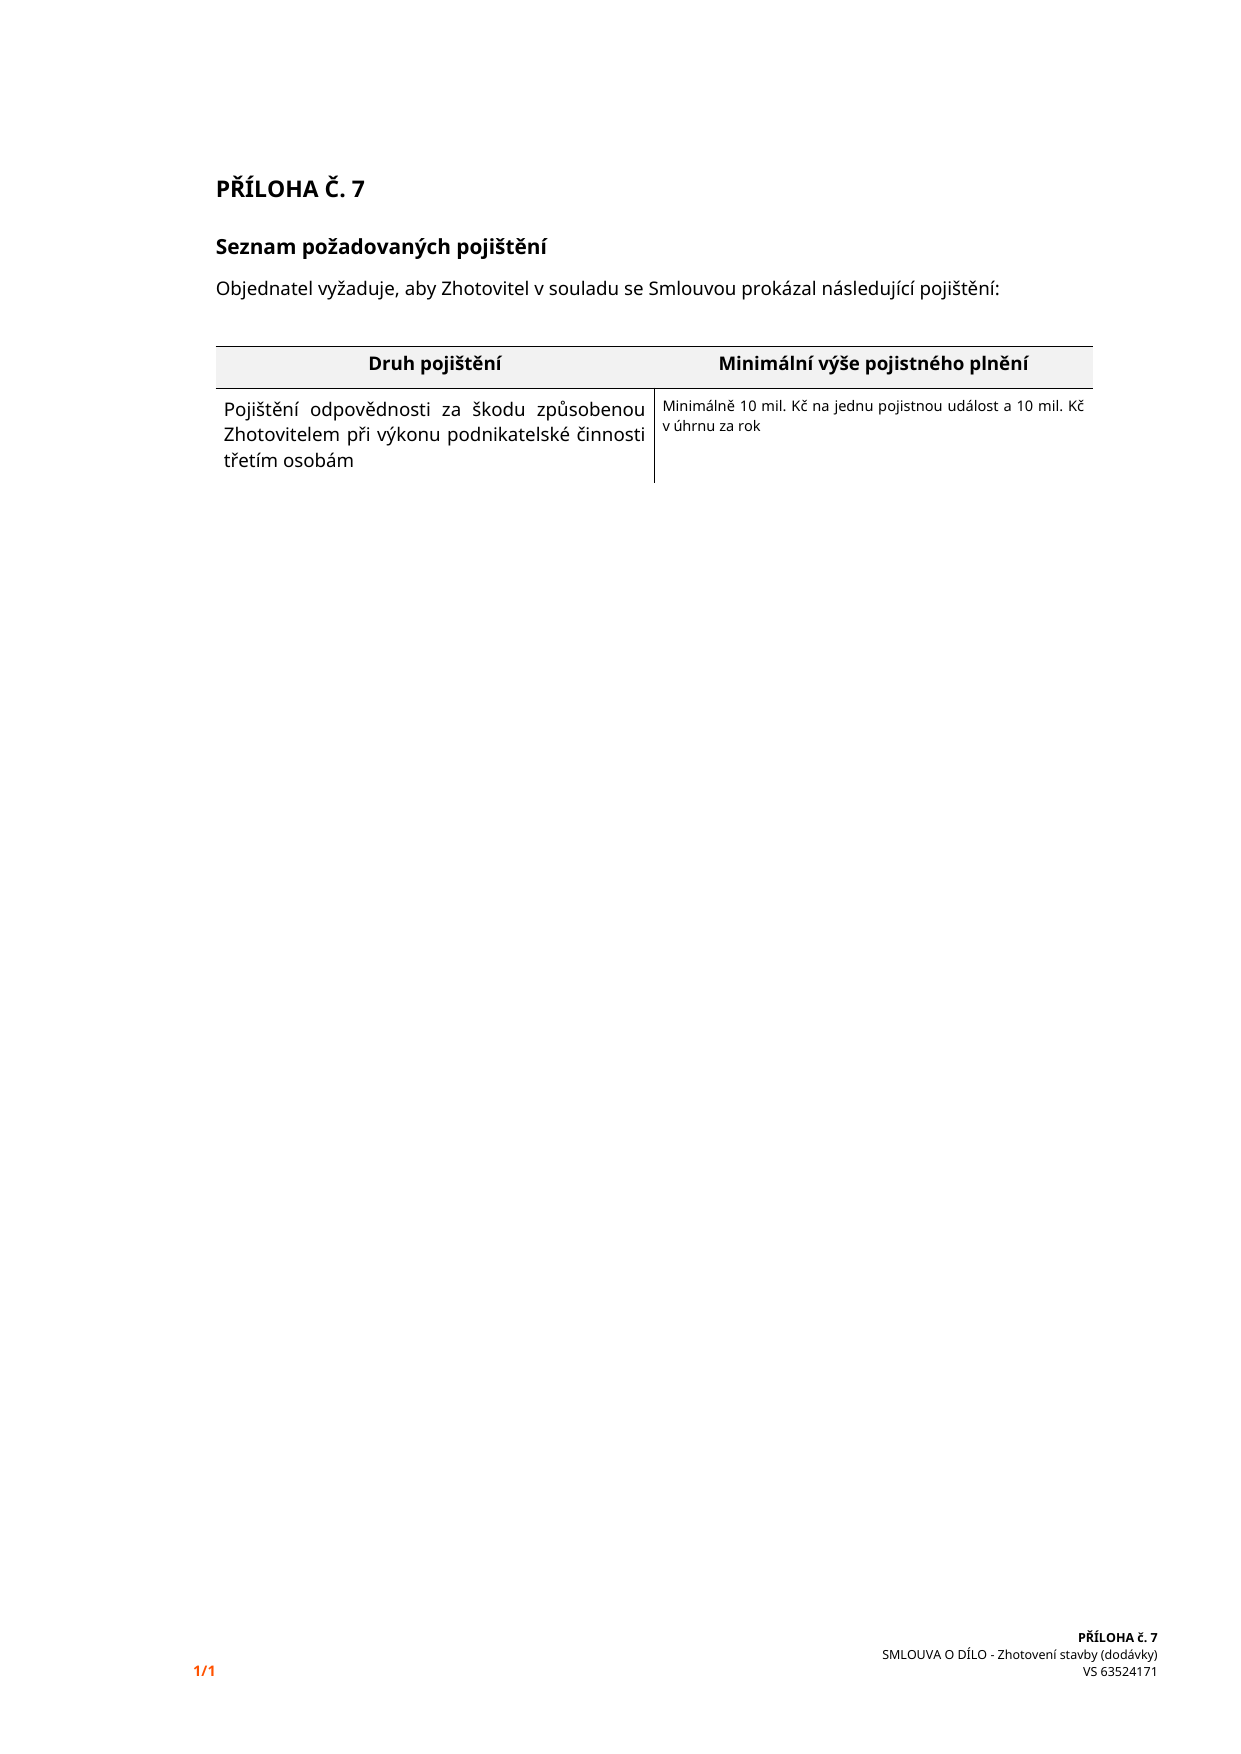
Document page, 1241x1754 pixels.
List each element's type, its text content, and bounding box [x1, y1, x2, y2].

text Objednatel vyžaduje, aby Zhotovitel v souladu se Smlouvou prokázal následující pojištění: [216, 276, 1093, 301]
text Seznam požadovaných pojištění [216, 232, 1093, 260]
table_cell Minimálně 10 mil. Kč na jednu pojistnou událost a 10 mil. Kč v úhrnu za rok [655, 389, 1093, 482]
text Příloha č. 7 [216, 172, 1093, 204]
table_header Minimální výše pojistného plnění [654, 347, 1093, 388]
table_cell Pojištění odpovědnosti za škodu způsobenou Zhotovitelem při výkonu podnikatelské činnosti třetím osobám [216, 389, 654, 482]
table_header Druh pojištění [216, 347, 654, 388]
